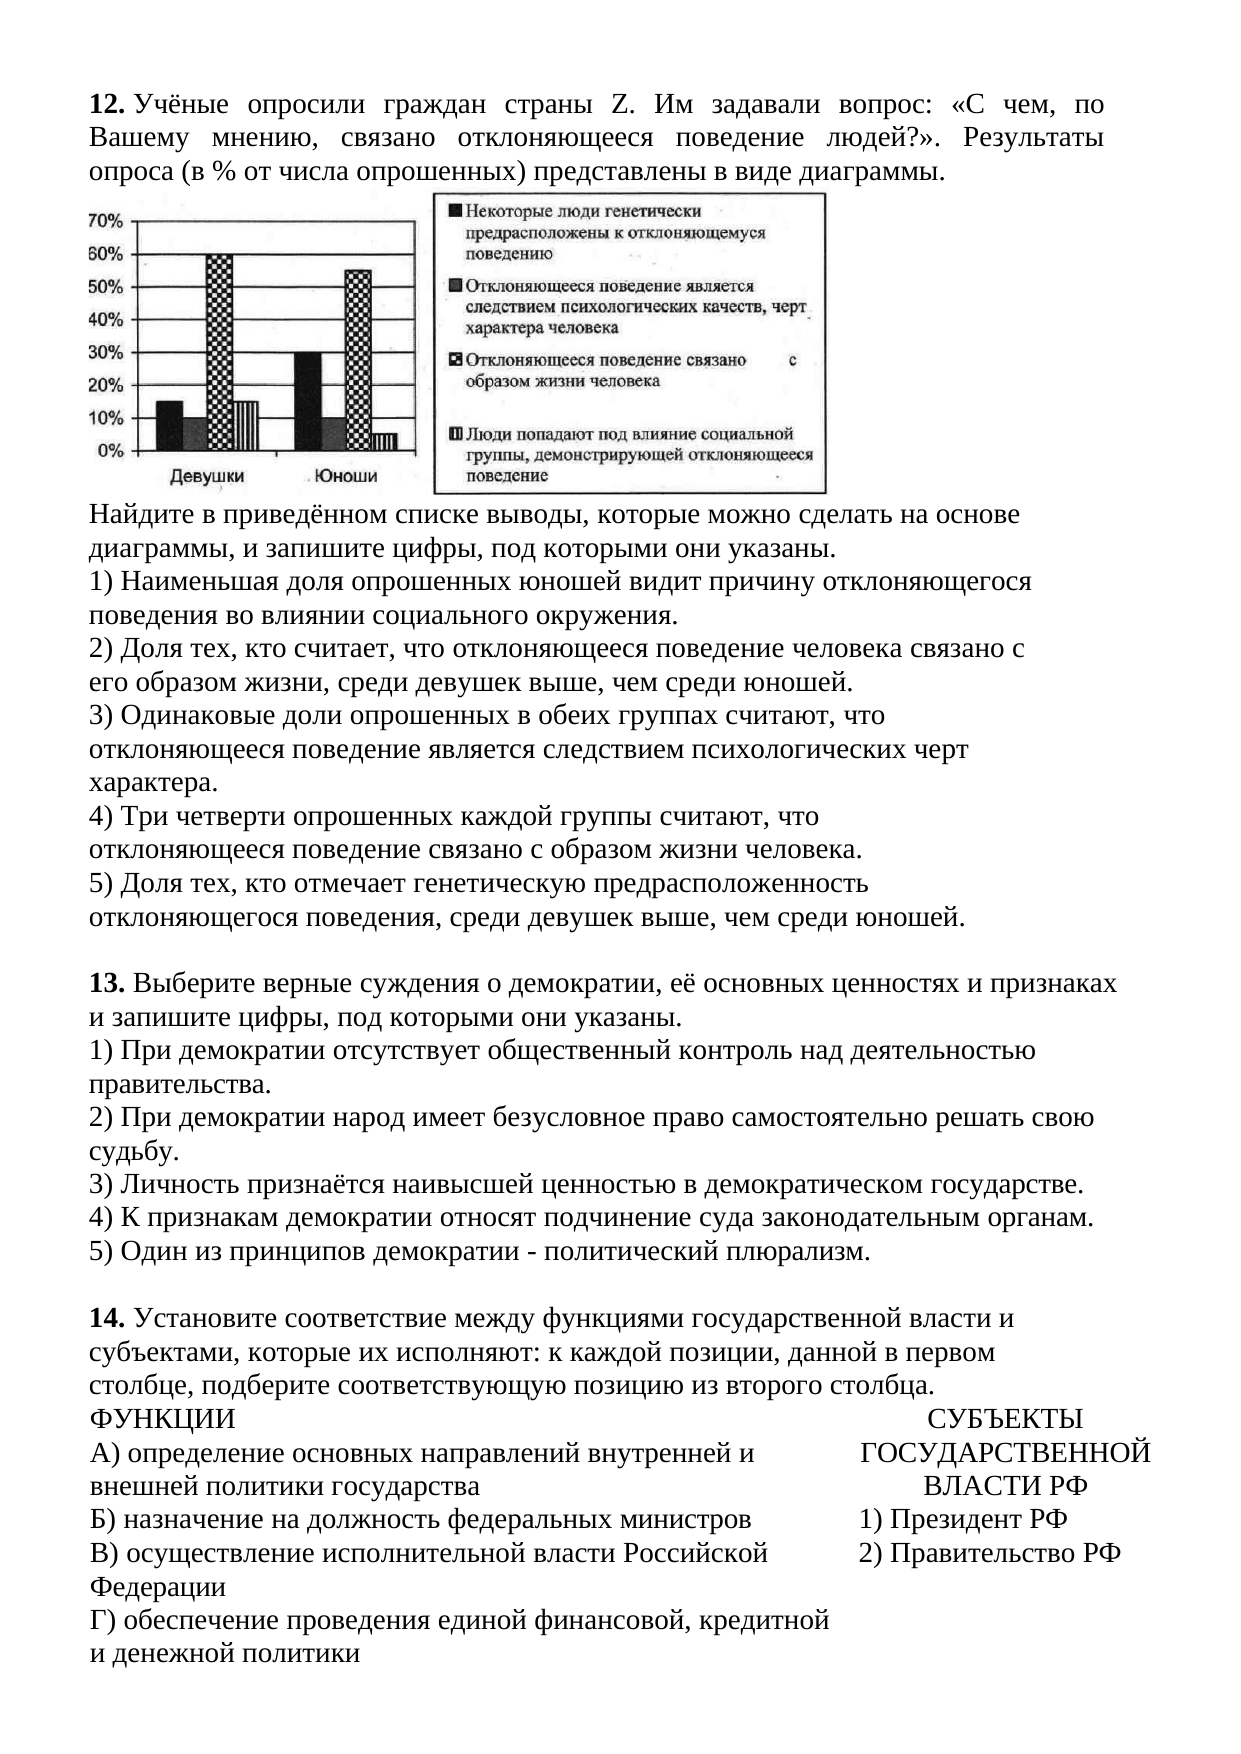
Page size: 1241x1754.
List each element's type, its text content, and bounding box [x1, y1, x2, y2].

list Установите соответствие между функциями государственной власти и субъектами, которые их исполняют: к каждой позиции, данной в первом столбце, подберите соответствующую позицию из второго столбца. [89, 1300, 1108, 1401]
list Наименьшая доля опрошенных юношей видит причину отклоняющегося поведения во влиянии социального окружения. [89, 563, 1032, 630]
list Три четверти опрошенных каждой группы считают, что отклоняющееся поведение связано с образом жизни человека. [89, 798, 1022, 865]
list Учёные опросили граждан страны Z. Им задавали вопрос: «С чем, по Вашему мнению, связано отклоняющееся поведение людей?». Результаты опроса (в % от числа опрошенных) представлены в виде диаграммы. [89, 86, 1105, 187]
list При демократии народ имеет безусловное право самостоятельно решать свою судьбу. [89, 1099, 1095, 1166]
list Одинаковые доли опрошенных в обеих группах считают, что отклоняющееся поведение является следствием психологических черт характера. [89, 697, 1088, 798]
table_header ФУНКЦИИ определение основных направлений внутренней и внешней политики государства Б) назначение на должность федеральных министров осуществление исполнительной власти Российской Федерации Г) обеспечение проведения единой финансовой, кредитной и денежной политики [84, 1403, 844, 1669]
list Личность признаётся наивысшей ценностью в демократическом государстве. [89, 1166, 1226, 1200]
list Один из принципов демократии - политический плюрализм. [89, 1233, 1226, 1267]
list При демократии отсутствует общественный контроль над деятельностью правительства. [89, 1032, 1036, 1099]
picture [88, 187, 830, 495]
list К признакам демократии относят подчинение суда законодательным органам. [89, 1200, 1226, 1233]
list Выберите верные суждения о демократии, её основных ценностях и признаках и запишите цифры, под которыми они указаны. [89, 965, 1140, 1032]
text Найдите в приведённом списке выводы, которые можно сделать на основе диаграммы, и запишите цифры, под которыми они указаны. [89, 496, 1142, 563]
list Доля тех, кто считает, что отклоняющееся поведение человека связано с его образом жизни, среди девушек выше, чем среди юношей. [89, 630, 1071, 697]
list Доля тех, кто отмечает генетическую предрасположенность отклоняющегося поведения, среди девушек выше, чем среди юношей. [89, 865, 1086, 932]
table_header СУБЪЕКТЫ ГОСУДАРСТВЕННОЙ ВЛАСТИ РФ Президент РФ Правительство РФ [844, 1403, 1158, 1669]
